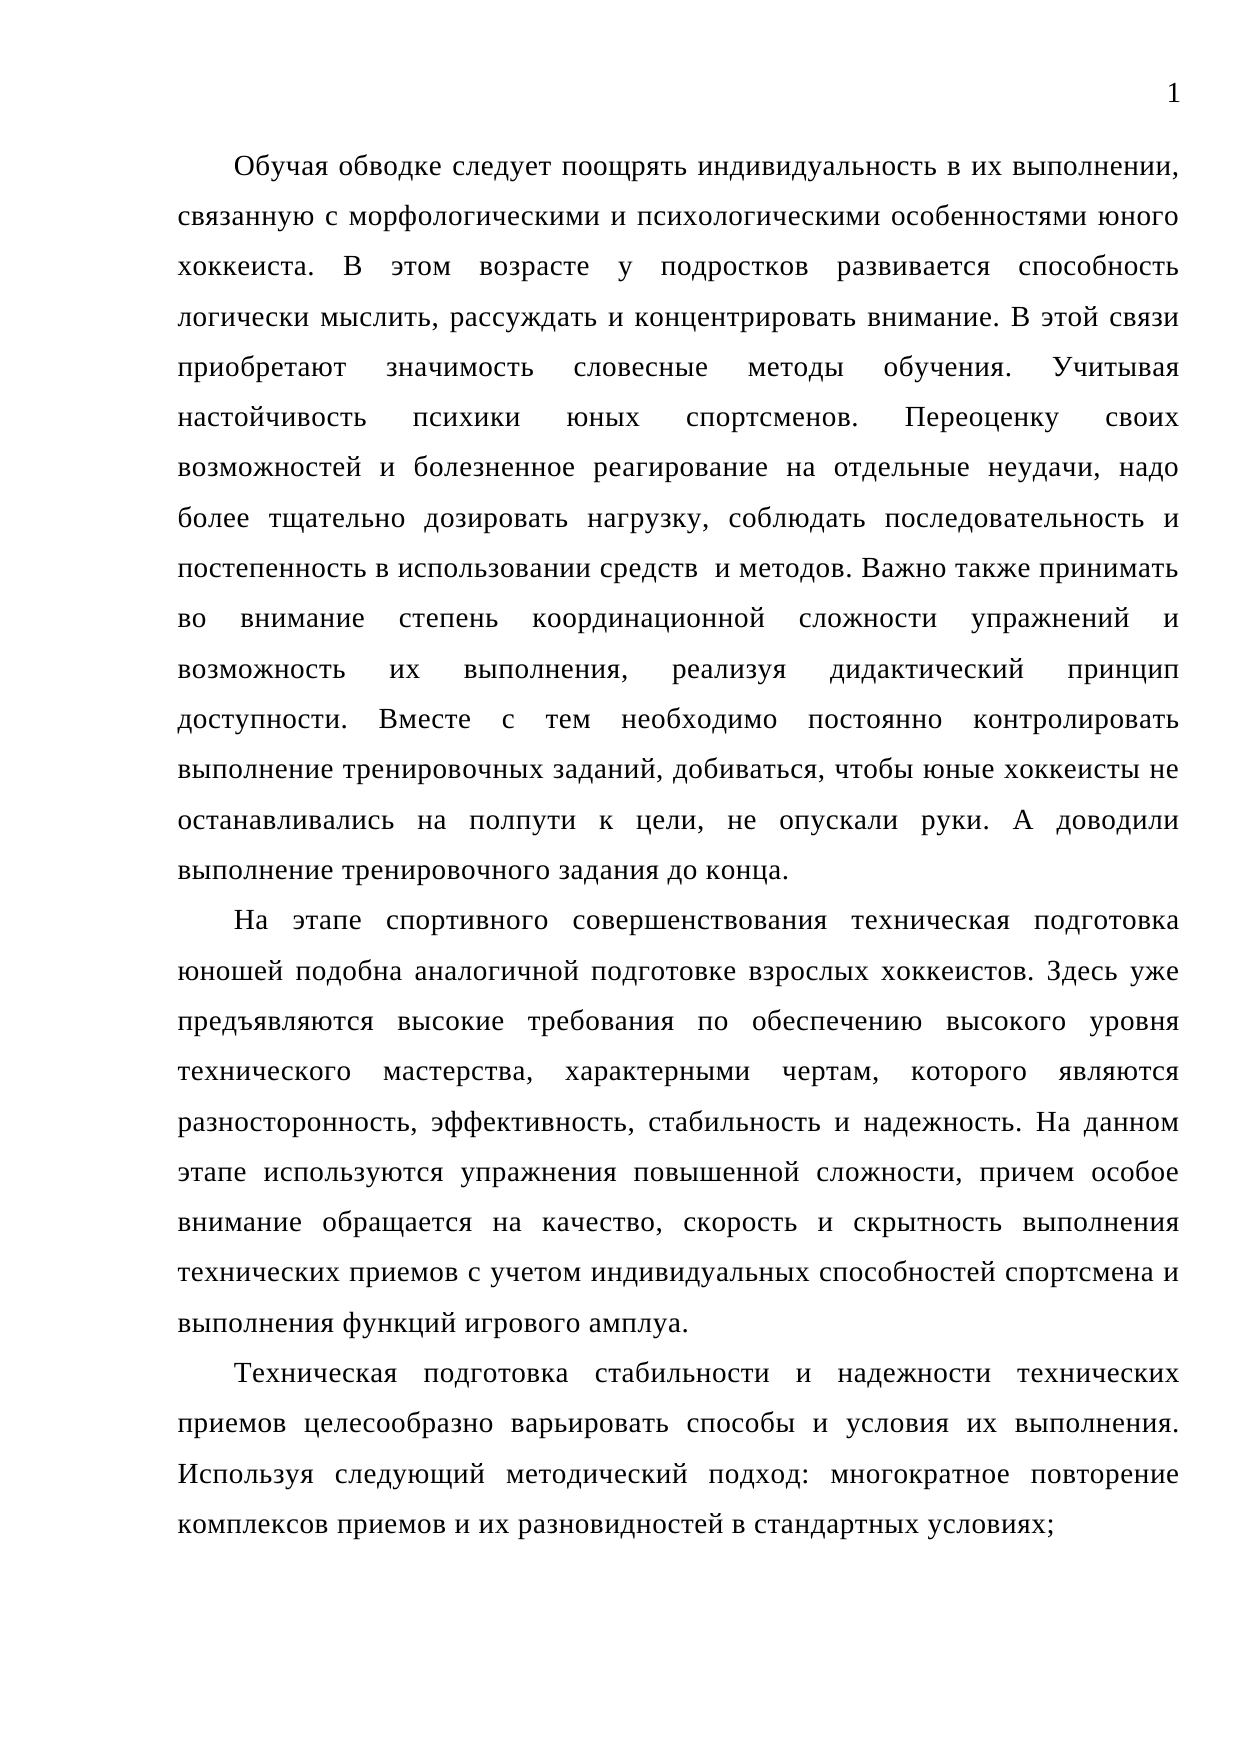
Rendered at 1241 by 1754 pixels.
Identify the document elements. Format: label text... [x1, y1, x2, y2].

text На этапе спортивного совершенствования техническая подготовка юношей подобна аналогичной подготовке взрослых хоккеистов. Здесь уже предъявляются высокие требования по обеспечению высокого уровня технического мастерства, характерными чертам, которого являются разносторонность, эффективность, стабильность и надежность. На данном этапе используются упражнения повышенной сложности, причем особое внимание обращается на качество, скорость и скрытность выполнения технических приемов с учетом индивидуальных способностей спортсмена и выполнения функций игрового амплуа. [177, 902, 1181, 1338]
text Техническая подготовка стабильности и надежности технических приемов целесообразно варьировать способы и условия их выполнения. Используя следующий методический подход: многократное повторение комплексов приемов и их разновидностей в стандартных условиях; [177, 1355, 1181, 1540]
text Обучая обводке следует поощрять индивидуальность в их выполнении, связанную с морфологическими и психологическими особенностями юного хоккеиста. В этом возрасте у подростков развивается способность логически мыслить, рассуждать и концентрировать внимание. В этой связи приобретают значимость словесные методы обучения. Учитывая настойчивость психики юных спортсменов. Переоценку своих возможностей и болезненное реагирование на отдельные неудачи, надо более тщательно дозировать нагрузку, соблюдать последовательность и постепенность в использовании средств и методов. Важно также принимать во внимание степень координационной сложности упражнений и возможность их выполнения, реализуя дидактический принцип доступности. Вместе с тем необходимо постоянно контролировать выполнение тренировочных заданий, добиваться, чтобы юные хоккеисты не останавливались на полпути к цели, не опускали руки. А доводили выполнение тренировочного задания до конца. [177, 148, 1181, 886]
